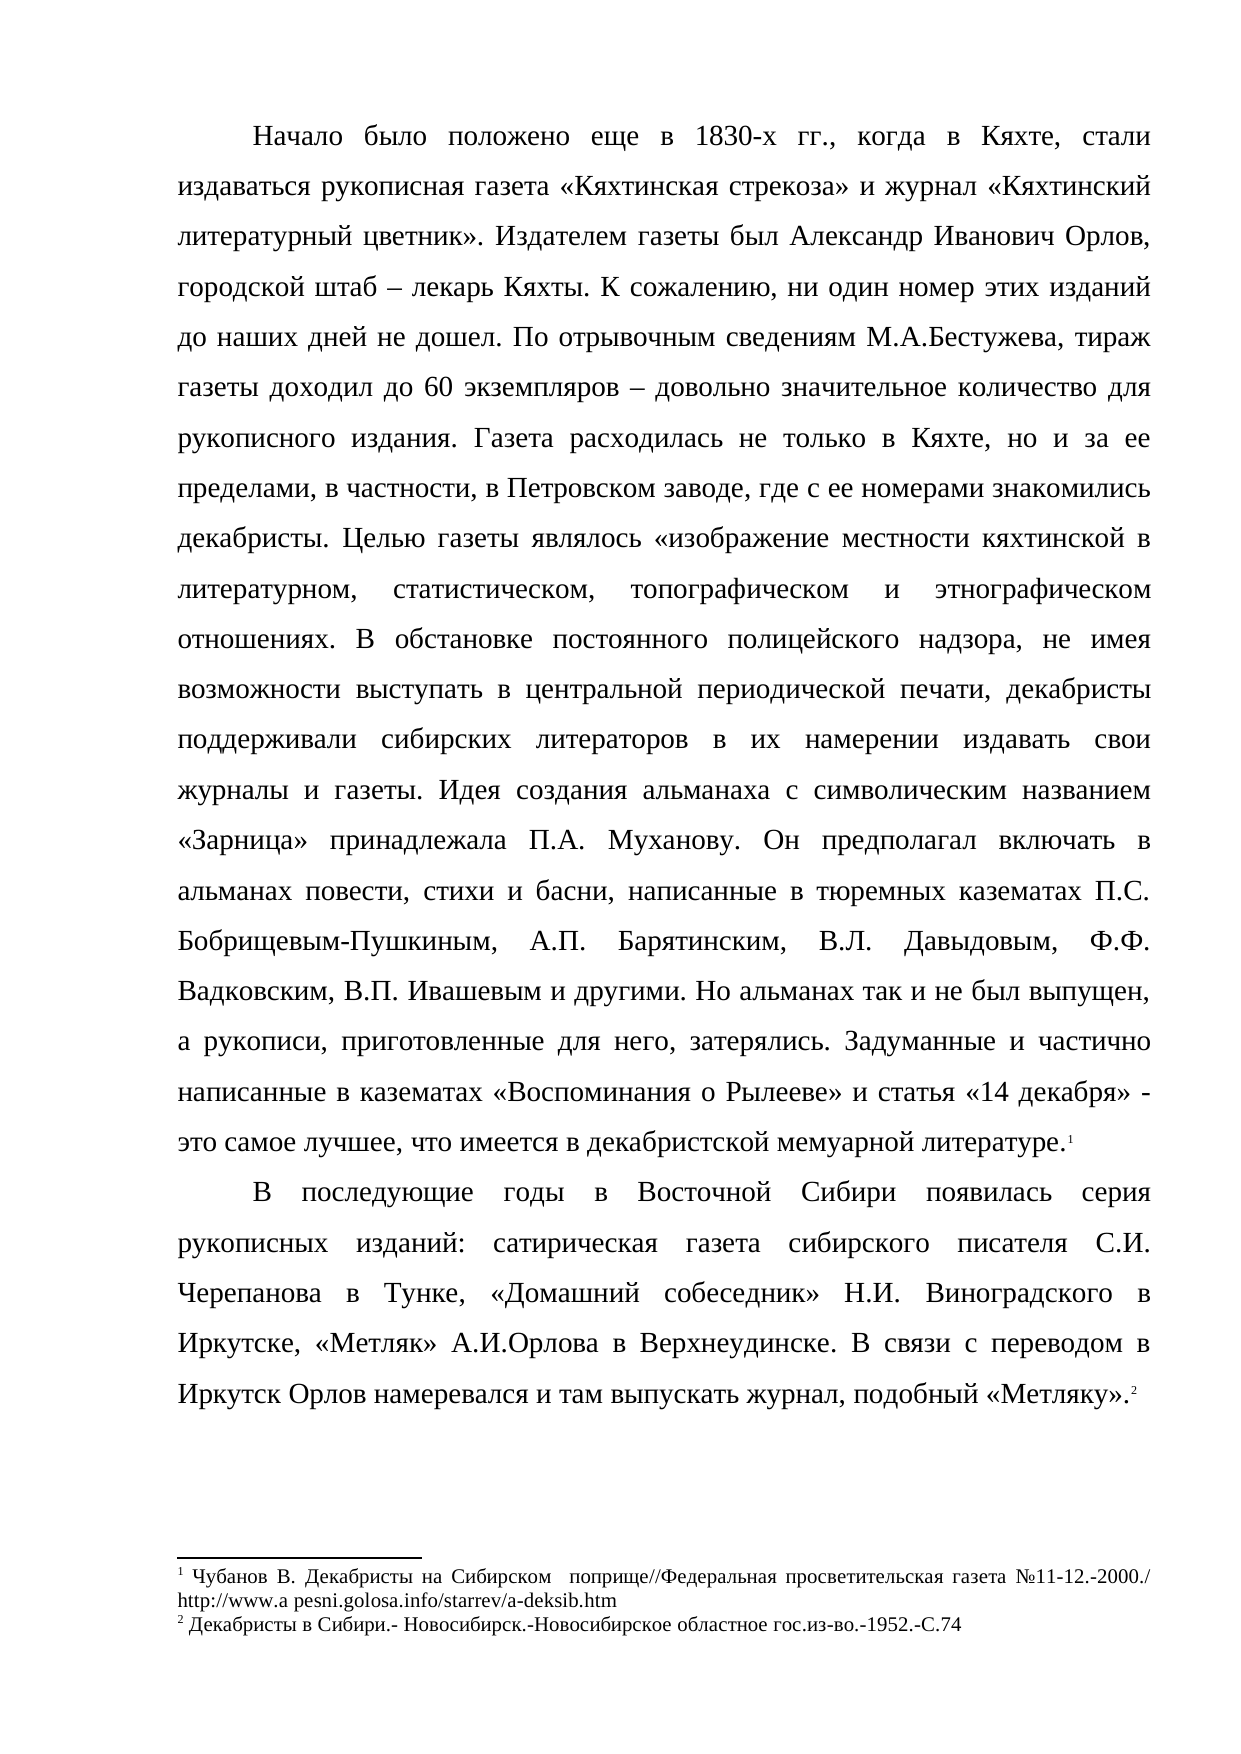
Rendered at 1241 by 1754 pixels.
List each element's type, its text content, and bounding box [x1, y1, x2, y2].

text Начало было положено еще в 1830-х гг., когда в Кяхте, стали издаваться рукописная газета «Кяхтинская стрекоза» и журнал «Кяхтинский литературный цветник». Издателем газеты был Александр Иванович Орлов, городской штаб – лекарь Кяхты. К сожалению, ни один номер этих изданий до наших дней не дошел. По отрывочным сведениям М.А.Бестужева, тираж газеты доходил до 60 экземпляров – довольно значительное количество для рукописного издания. Газета расходилась не только в Кяхте, но и за ее пределами, в частности, в Петровском заводе, где с ее номерами знакомились декабристы. Целью газеты являлось «изображение местности кяхтинской в литературном, статистическом, топографическом и этнографическом отношениях. В обстановке постоянного полицейского надзора, не имея возможности выступать в центральной периодической печати, декабристы поддерживали сибирских литераторов в их намерении издавать свои журналы и газеты. Идея создания альманаха с символическим названием «Зарница» принадлежала П.А. Муханову. Он предполагал включать в альманах повести, стихи и басни, написанные в тюремных казематах П.С. Бобрищевым-Пушкиным, А.П. Барятинским, В.Л. Давыдовым, Ф.Ф. Вадковским, В.П. Ивашевым и другими. Но альманах так и не был выпущен, а рукописи, приготовленные для него, затерялись. Задуманные и частично написанные в казематах «Воспоминания о Рылееве» и статья «14 декабря» - это самое лучшее, что имеется в декабристской мемуарной литературе. [177, 118, 1152, 1158]
text В последующие годы в Восточной Сибири появилась серия рукописных изданий: сатирическая газета сибирского писателя С.И. Черепанова в Тунке, «Домашний собеседник» Н.И. Виноградского в Иркутске, «Метляк» А.И.Орлова в Верхнеудинске. В связи с переводом в Иркутск Орлов намеревался и там выпускать журнал, подобный «Метляку». [177, 1175, 1152, 1409]
